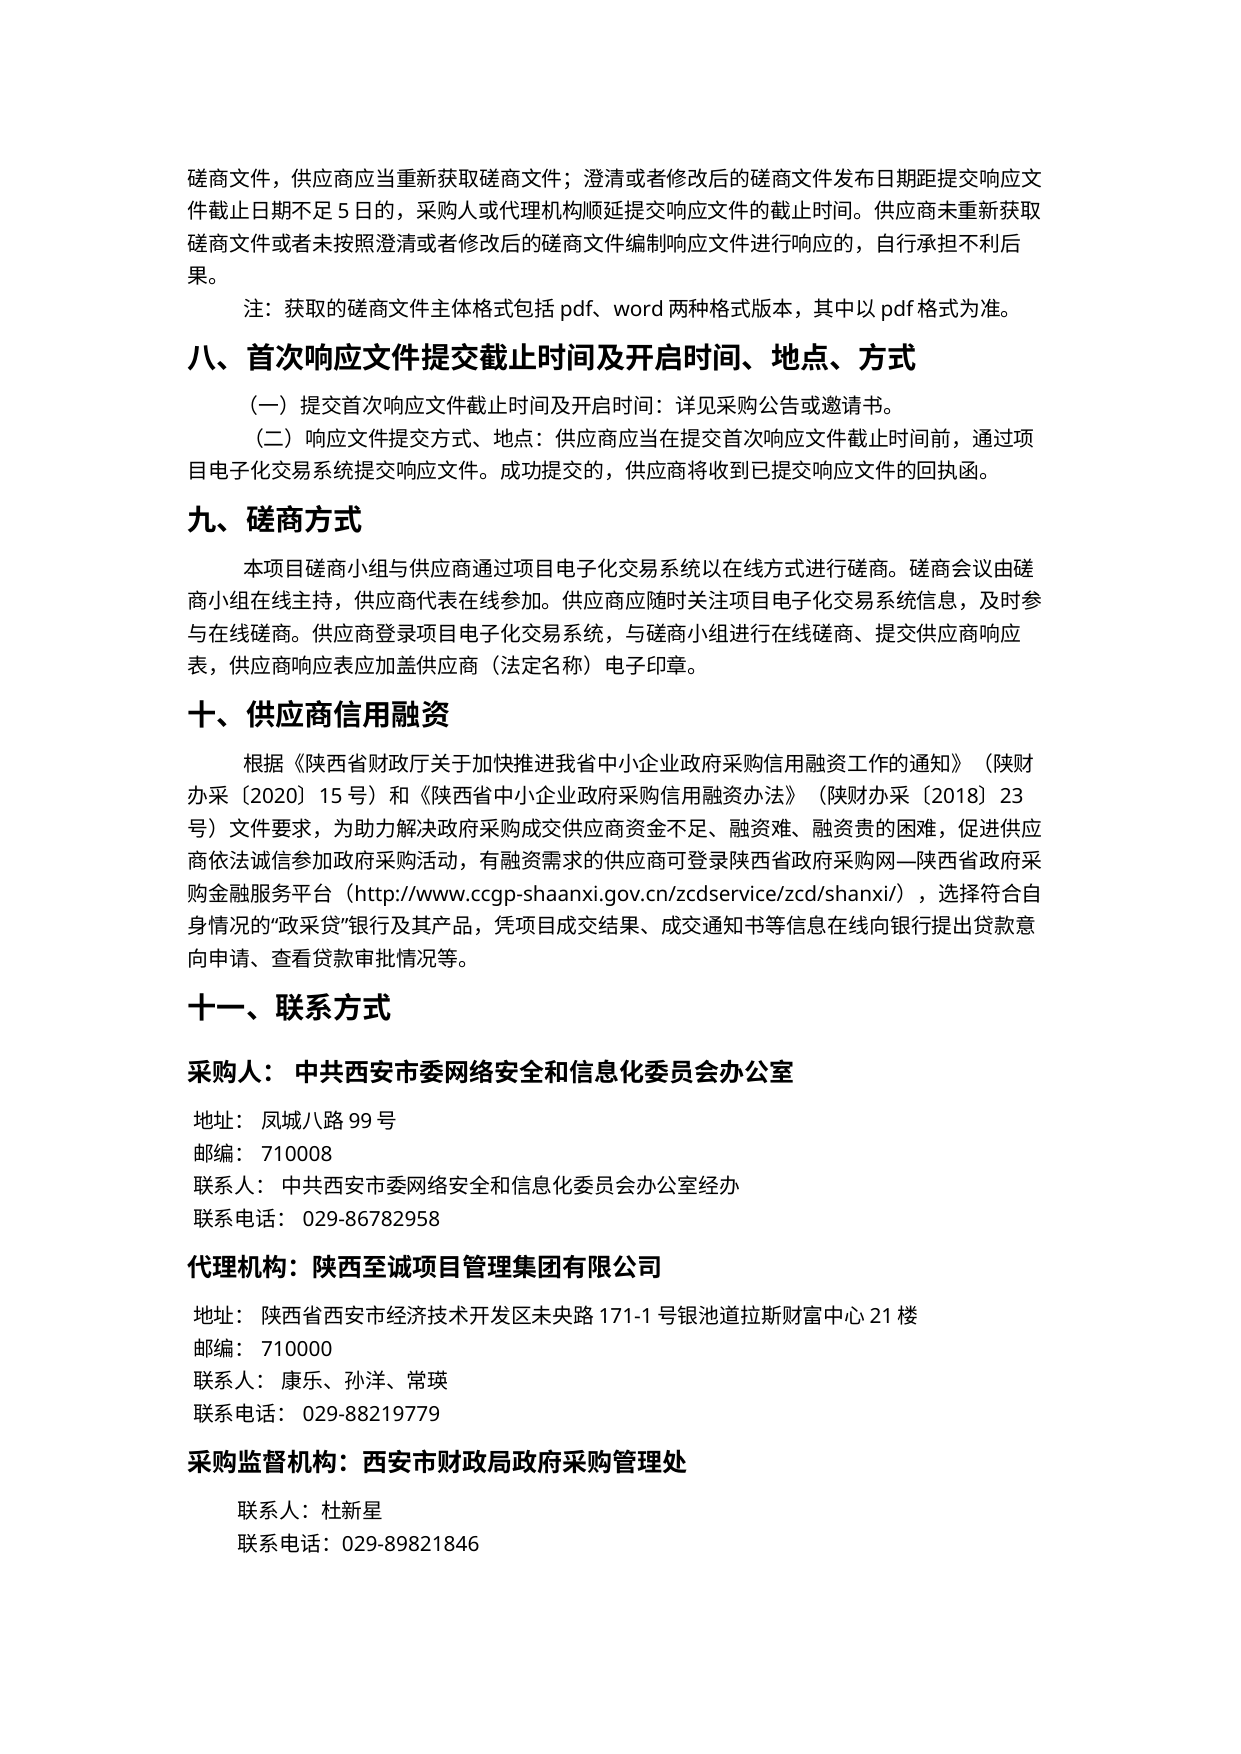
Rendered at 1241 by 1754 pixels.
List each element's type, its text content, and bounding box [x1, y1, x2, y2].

text 采购监督机构：西安市财政局政府采购管理处 [187, 1429, 1053, 1494]
text （一）提交首次响应文件截止时间及开启时间：详见采购公告或邀请书。 [187, 389, 1053, 422]
text 根据《陕西省财政厅关于加快推进我省中小企业政府采购信用融资工作的通知》（陕财办采〔2020〕15 号）和《陕西省中小企业政府采购信用融资办法》（陕财办采〔2018〕23 号）文件要求，为助力解决政府采购成交供应商资金不足、融资难、融资贵的困难，促进供应商依法诚信参加政府采购活动，有融资需求的供应商可登录陕西省政府采购网—陕西省政府采购金融服务平台（http://www.ccgp-shaanxi.gov.cn/zcdservice/zcd/shanxi/），选择符合自身情况的“政采贷”银行及其产品，凭项目成交结果、成交通知书等信息在线向银行提出贷款意向申请、查看贷款审批情况等。 [187, 747, 1053, 974]
text 联系人： 康乐、孙洋、常瑛 [187, 1364, 1053, 1397]
text 九、磋商方式 [187, 487, 1053, 552]
text 地址： 陕西省西安市经济技术开发区未央路171-1号银池道拉斯财富中心21楼 [187, 1299, 1053, 1332]
text 联系电话：029-89821846 [187, 1527, 1053, 1559]
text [187, 162, 1053, 292]
text 采购人： 中共西安市委网络安全和信息化委员会办公室 [187, 1039, 1053, 1104]
text 十、供应商信用融资 [187, 682, 1053, 747]
text 代理机构：陕西至诚项目管理集团有限公司 [187, 1234, 1053, 1299]
text 本项目磋商小组与供应商通过项目电子化交易系统以在线方式进行磋商。磋商会议由磋商小组在线主持，供应商代表在线参加。供应商应随时关注项目电子化交易系统信息，及时参与在线磋商。供应商登录项目电子化交易系统，与磋商小组进行在线磋商、提交供应商响应表，供应商响应表应加盖供应商（法定名称）电子印章。 [187, 552, 1053, 682]
text 地址： 凤城八路99号 [187, 1104, 1053, 1137]
text 八、首次响应文件提交截止时间及开启时间、地点、方式 [187, 324, 1053, 389]
text 联系电话： 029-88219779 [187, 1397, 1053, 1429]
text 联系人： 中共西安市委网络安全和信息化委员会办公室经办 [187, 1169, 1053, 1202]
text 十一、联系方式 [187, 974, 1053, 1039]
text 联系电话： 029-86782958 [187, 1202, 1053, 1234]
text （二）响应文件提交方式、地点：供应商应当在提交首次响应文件截止时间前，通过项目电子化交易系统提交响应文件。成功提交的，供应商将收到已提交响应文件的回执函。 [187, 422, 1053, 487]
text 注：获取的磋商文件主体格式包括pdf、word两种格式版本，其中以pdf格式为准。 [187, 292, 1053, 324]
text 联系人：杜新星 [187, 1494, 1053, 1527]
text 邮编： 710008 [187, 1137, 1053, 1169]
text 邮编： 710000 [187, 1332, 1053, 1364]
